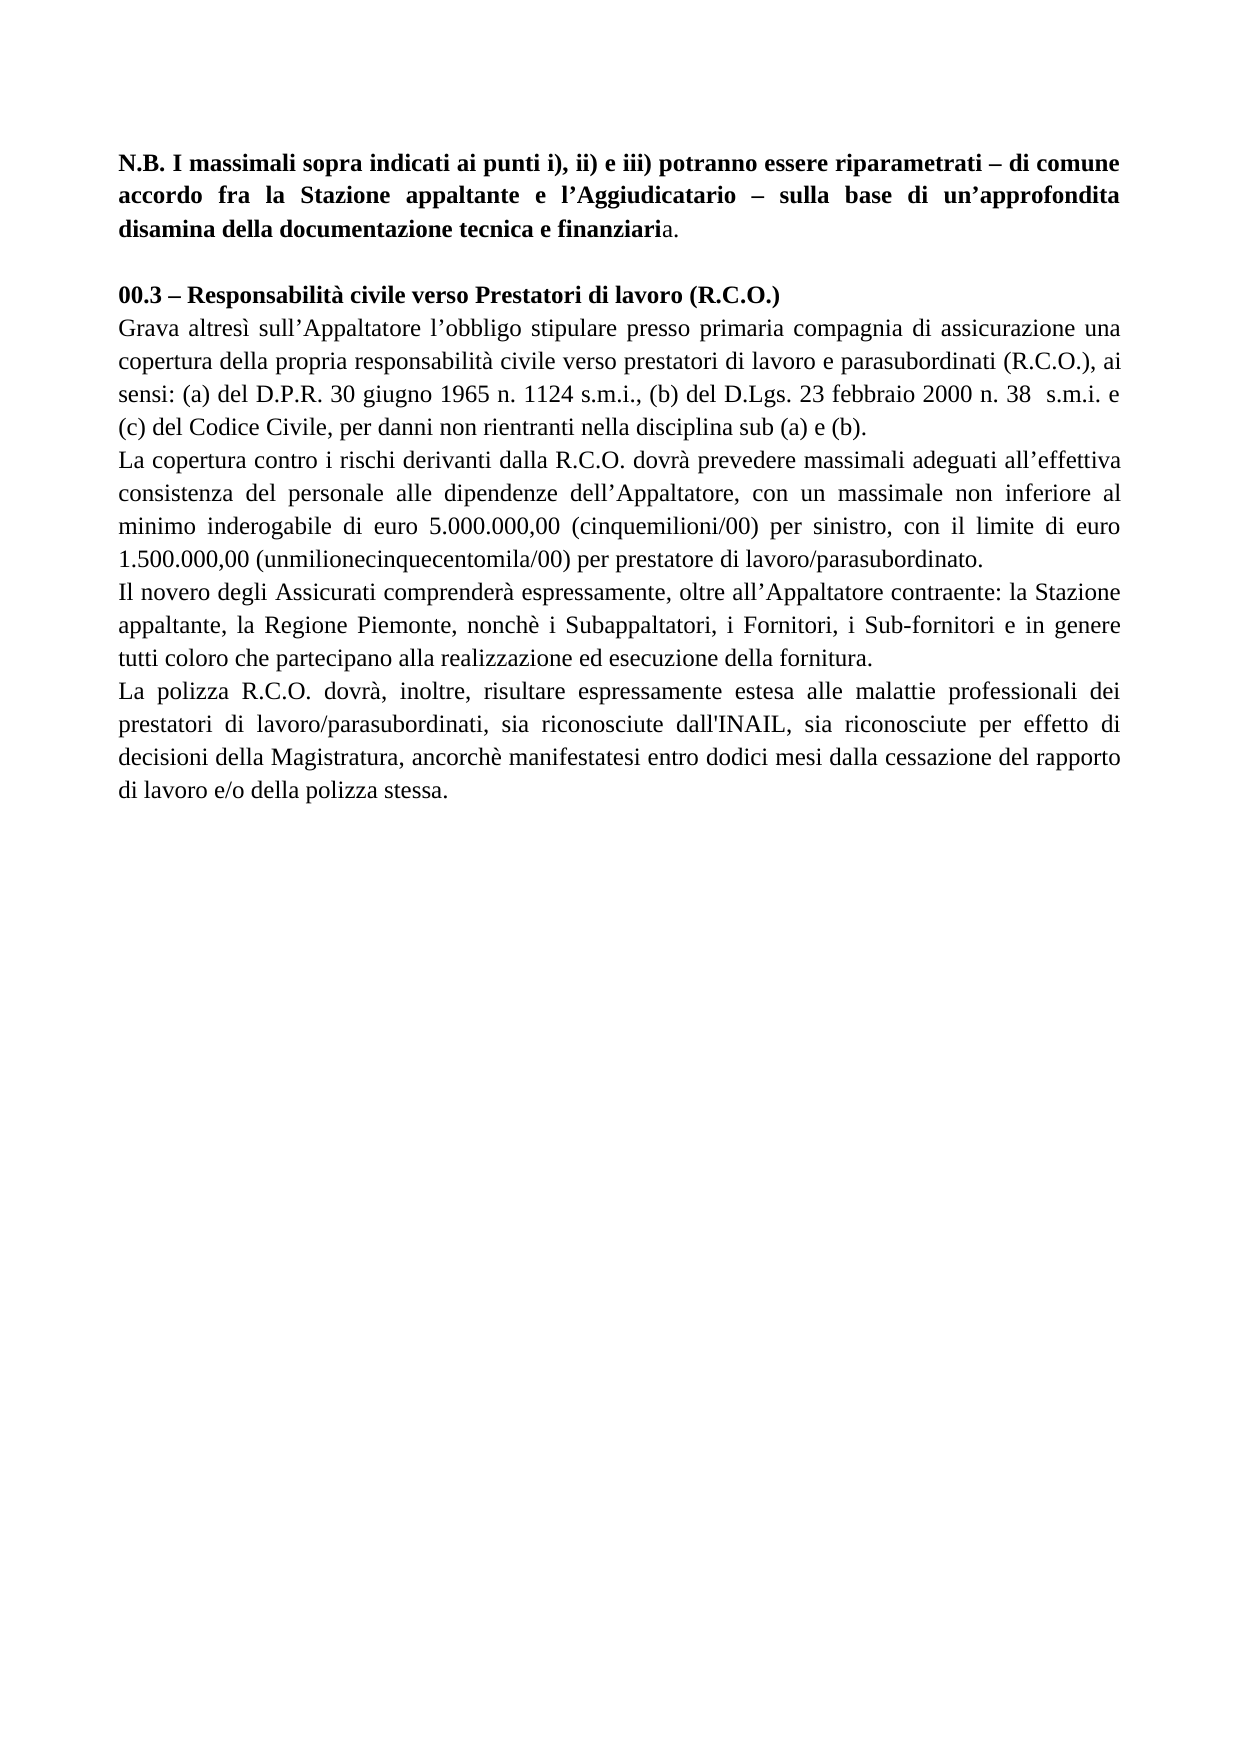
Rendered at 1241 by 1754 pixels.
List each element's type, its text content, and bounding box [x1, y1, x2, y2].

text Grava altresì sull’Appaltatore l’obbligo stipulare presso primaria compagnia di assicurazione una copertura della propria responsabilità civile verso prestatori di lavoro e parasubordinati (R.C.O.), ai sensi: (a) del D.P.R. 30 giugno 1965 n. 1124 s.m.i., (b) del D.Lgs. 23 febbraio 2000 n. 38 s.m.i. e (c) del Codice Civile, per danni non rientranti nella disciplina sub (a) e (b). [118, 313, 1122, 441]
text La polizza R.C.O. dovrà, inoltre, risultare espressamente estesa alle malattie professionali dei prestatori di lavoro/parasubordinati, sia riconosciute dall'INAIL, sia riconosciute per effetto di decisioni della Magistratura, ancorchè manifestatesi entro dodici mesi dalla cessazione del rapporto di lavoro e/o della polizza stessa. [118, 676, 1122, 804]
text 00.3 – Responsabilità civile verso Prestatori di lavoro (R.C.O.) [118, 280, 1122, 308]
text La copertura contro i rischi derivanti dalla R.C.O. dovrà prevedere massimali adeguati all’effettiva consistenza del personale alle dipendenze dell’Appaltatore, con un massimale non inferiore al minimo inderogabile di euro 5.000.000,00 (cinquemilioni/00) per sinistro, con il limite di euro 1.500.000,00 (unmilionecinquecentomila/00) per prestatore di lavoro/parasubordinato. [118, 445, 1122, 573]
text N.B. I massimali sopra indicati ai punti i), ii) e iii) potranno essere riparametrati – di comune accordo fra la Stazione appaltante e l’Aggiudicatario – sulla base di un’approfondita disamina della documentazione tecnica e finanziaria. [118, 148, 1122, 242]
text Il novero degli Assicurati comprenderà espressamente, oltre all’Appaltatore contraente: la Stazione appaltante, la Regione Piemonte, nonchè i Subappaltatori, i Fornitori, i Sub-fornitori e in genere tutti coloro che partecipano alla realizzazione ed esecuzione della fornitura. [118, 577, 1122, 672]
